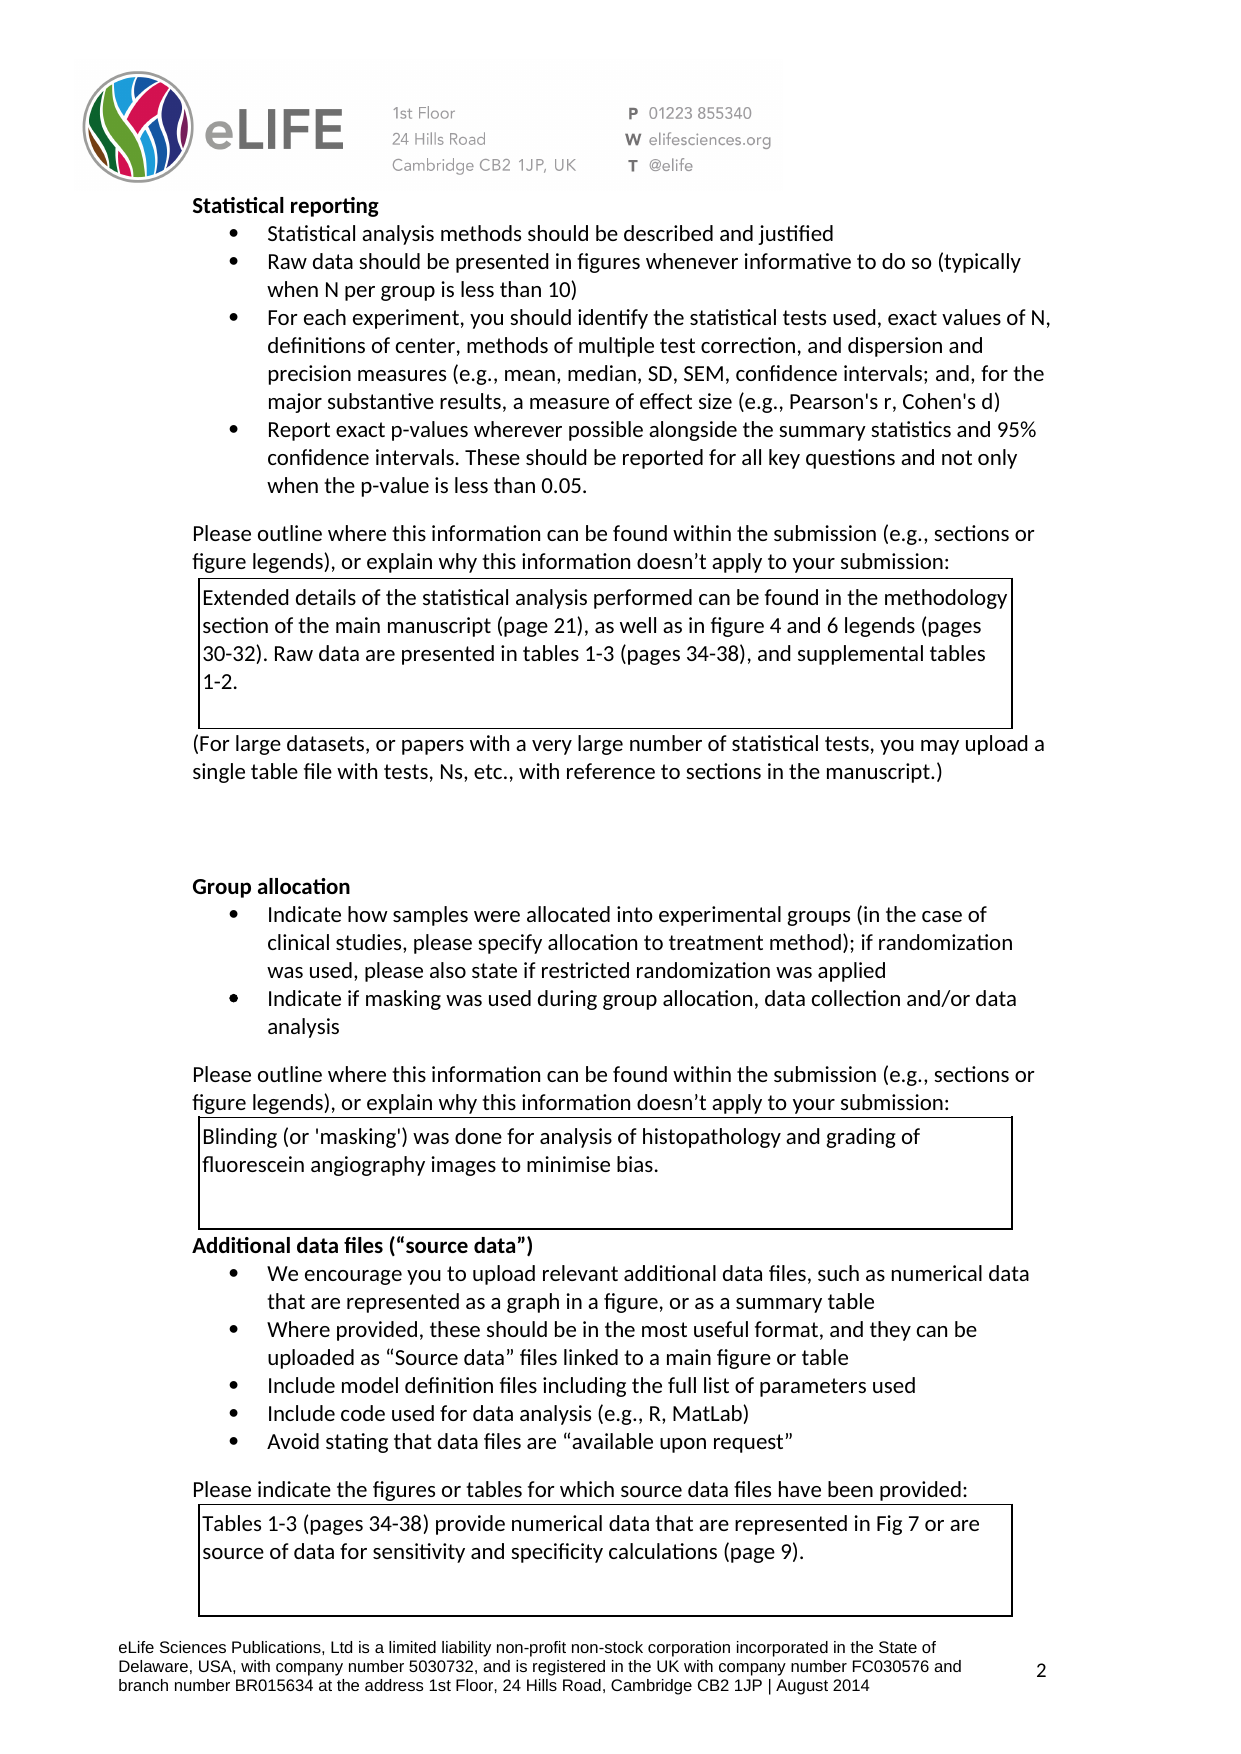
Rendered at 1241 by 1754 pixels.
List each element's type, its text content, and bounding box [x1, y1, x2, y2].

list Statistical analysis methods should be described and justified [229, 219, 1053, 247]
text Blinding (or 'masking') was done for analysis of histopathology and grading of fluorescein angiography images to minimise bias. [200, 1120, 1011, 1180]
list Indicate if masking was used during group allocation, data collection and/or data analysis [229, 984, 1053, 1040]
picture [73, 59, 784, 191]
list Include model definition files including the full list of parameters used [229, 1371, 1053, 1399]
text Tables 1-3 (pages 34-38) provide numerical data that are represented in Fig 7 or are source of data for sensitivity and specificity calculations (page 9). [200, 1507, 1011, 1567]
list Raw data should be presented in figures whenever informative to do so (typically when N per group is less than 10) [229, 247, 1053, 303]
text Please indicate the figures or tables for which source data files have been provided: [192, 1475, 1053, 1503]
list For each experiment, you should identify the statistical tests used, exact values of N, definitions of center, methods of multiple test correction, and dispersion and precision measures (e.g., mean, median, SD, SEM, confidence intervals; and, for the major substantive results, a measure of effect size (e.g., Pearson's r, Cohen's d) [229, 303, 1053, 415]
list Include code used for data analysis (e.g., R, MatLab) [229, 1399, 1053, 1427]
text Additional data files (“source data”) [192, 1231, 1053, 1259]
list Where provided, these should be in the most useful format, and they can be uploaded as “Source data” files linked to a main figure or table [229, 1315, 1053, 1371]
text (For large datasets, or papers with a very large number of statistical tests, you may upload a single table file with tests, Ns, etc., with reference to sections in the manuscript.) [192, 603, 1053, 785]
list Report exact p-values wherever possible alongside the summary statistics and 95% confidence intervals. These should be reported for all key questions and not only when the p-value is less than 0.05. [229, 415, 1053, 499]
list Avoid stating that data files are “available upon request” [229, 1427, 1053, 1455]
list Indicate how samples were allocated into experimental groups (in the case of clinical studies, please specify allocation to treatment method); if randomization was used, please also state if restricted randomization was applied [229, 900, 1053, 984]
text Extended details of the statistical analysis performed can be found in the methodology section of the main manuscript (page 21), as well as in figure 4 and 6 legends (pages 30-32). Raw data are presented in tables 1-3 (pages 34-38), and supplemental tables 1-2. [200, 581, 1011, 695]
list We encourage you to upload relevant additional data files, such as numerical data that are represented as a graph in a figure, or as a summary table [229, 1259, 1053, 1315]
text Group allocation [192, 872, 1053, 900]
text Statistical reporting [192, 191, 1053, 219]
